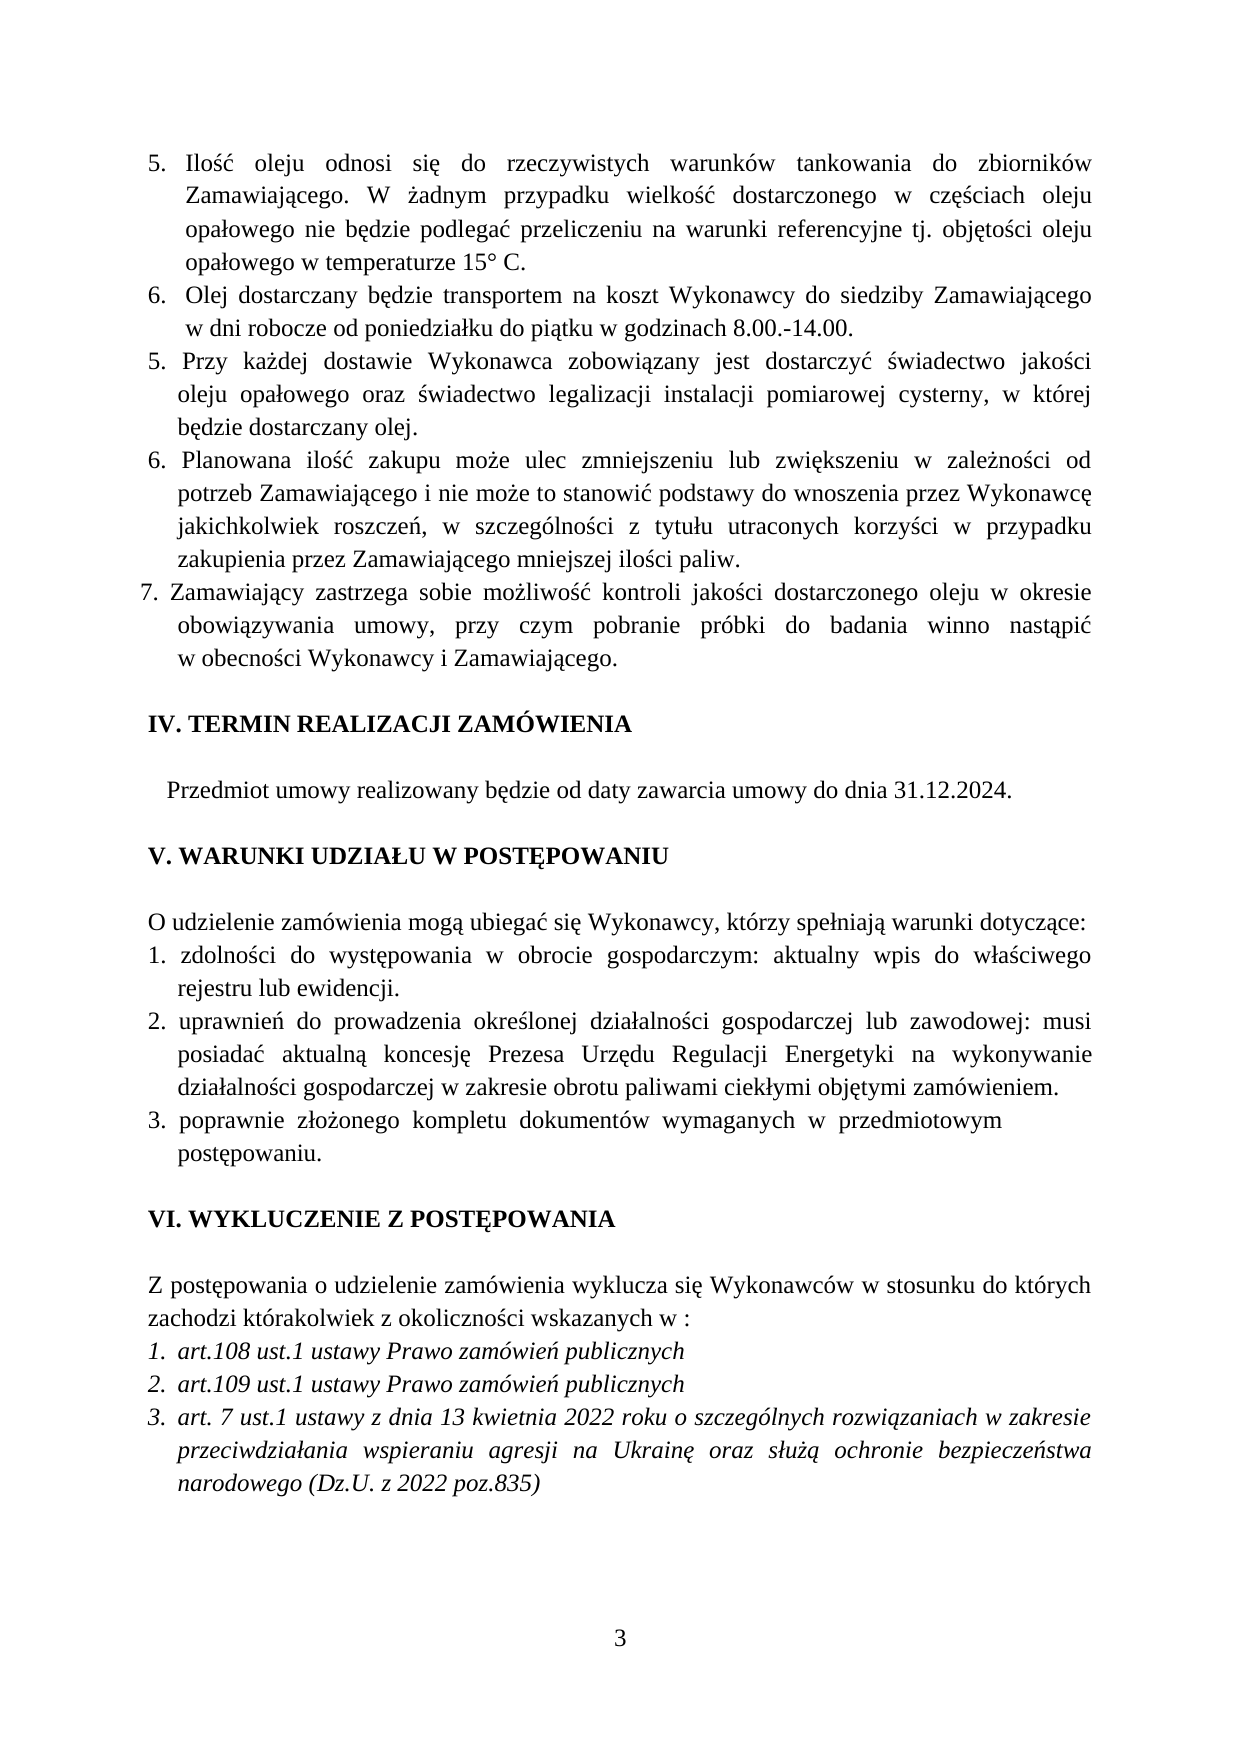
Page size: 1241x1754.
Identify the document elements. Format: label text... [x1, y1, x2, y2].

text VI. WYKLUCZENIE Z POSTĘPOWANIA [148, 1204, 1093, 1233]
list Ilość oleju odnosi się do rzeczywistych warunków tankowania do zbiorników Zamawiającego. W żadnym przypadku wielkość dostarczonego w częściach oleju opałowego nie będzie podlegać przeliczeniu na warunki referencyjne tj. objętości oleju opałowego w temperaturze 15° C. [148, 148, 1093, 275]
text IV. TERMIN REALIZACJI ZAMÓWIENIA [148, 709, 1093, 738]
text 1. zdolności do występowania w obrocie gospodarczym: aktualny wpis do właściwego rejestru lub ewidencji. [148, 940, 1093, 1002]
list art.108 ust.1 ustawy Prawo zamówień publicznych [148, 1336, 1093, 1365]
text 6. Planowana ilość zakupu może ulec zmniejszeniu lub zwiększeniu w zależności od potrzeb Zamawiającego i nie może to stanowić podstawy do wnoszenia przez Wykonawcę jakichkolwiek roszczeń, w szczególności z tytułu utraconych korzyści w przypadku zakupienia przez Zamawiającego mniejszej ilości paliw. [148, 445, 1093, 573]
text O udzielenie zamówienia mogą ubiegać się Wykonawcy, którzy spełniają warunki dotyczące: [148, 907, 1093, 936]
text 5. Przy każdej dostawie Wykonawca zobowiązany jest dostarczyć świadectwo jakości oleju opałowego oraz świadectwo legalizacji instalacji pomiarowej cysterny, w której będzie dostarczany olej. [148, 346, 1093, 441]
text 2. uprawnień do prowadzenia określonej działalności gospodarczej lub zawodowej: musi posiadać aktualną koncesję Prezesa Urzędu Regulacji Energetyki na wykonywanie działalności gospodarczej w zakresie obrotu paliwami ciekłymi objętymi zamówieniem. [148, 1006, 1093, 1101]
text Z postępowania o udzielenie zamówienia wyklucza się Wykonawców w stosunku do których zachodzi którakolwiek z okoliczności wskazanych w : [148, 1270, 1093, 1332]
list art.109 ust.1 ustawy Prawo zamówień publicznych [148, 1369, 1093, 1398]
list art. 7 ust.1 ustawy z dnia 13 kwietnia 2022 roku o szczególnych rozwiązaniach w zakresie przeciwdziałania wspieraniu agresji na Ukrainę oraz służą ochronie bezpieczeństwa narodowego (Dz.U. z 2022 poz.835) [148, 1402, 1093, 1497]
text 3. poprawnie złożonego kompletu dokumentów wymaganych w przedmiotowym postępowaniu. [148, 1105, 1093, 1167]
text Przedmiot umowy realizowany będzie od daty zawarcia umowy do dnia 31.12.2024. [148, 775, 1093, 804]
text 7. Zamawiający zastrzega sobie możliwość kontroli jakości dostarczonego oleju w okresie obowiązywania umowy, przy czym pobranie próbki do badania winno nastąpić w obecności Wykonawcy i Zamawiającego. [140, 577, 1093, 672]
list Olej dostarczany będzie transportem na koszt Wykonawcy do siedziby Zamawiającego w dni robocze od poniedziałku do piątku w godzinach 8.00.-14.00. [148, 280, 1093, 341]
text V. WARUNKI UDZIAŁU W POSTĘPOWANIU [148, 841, 1093, 870]
